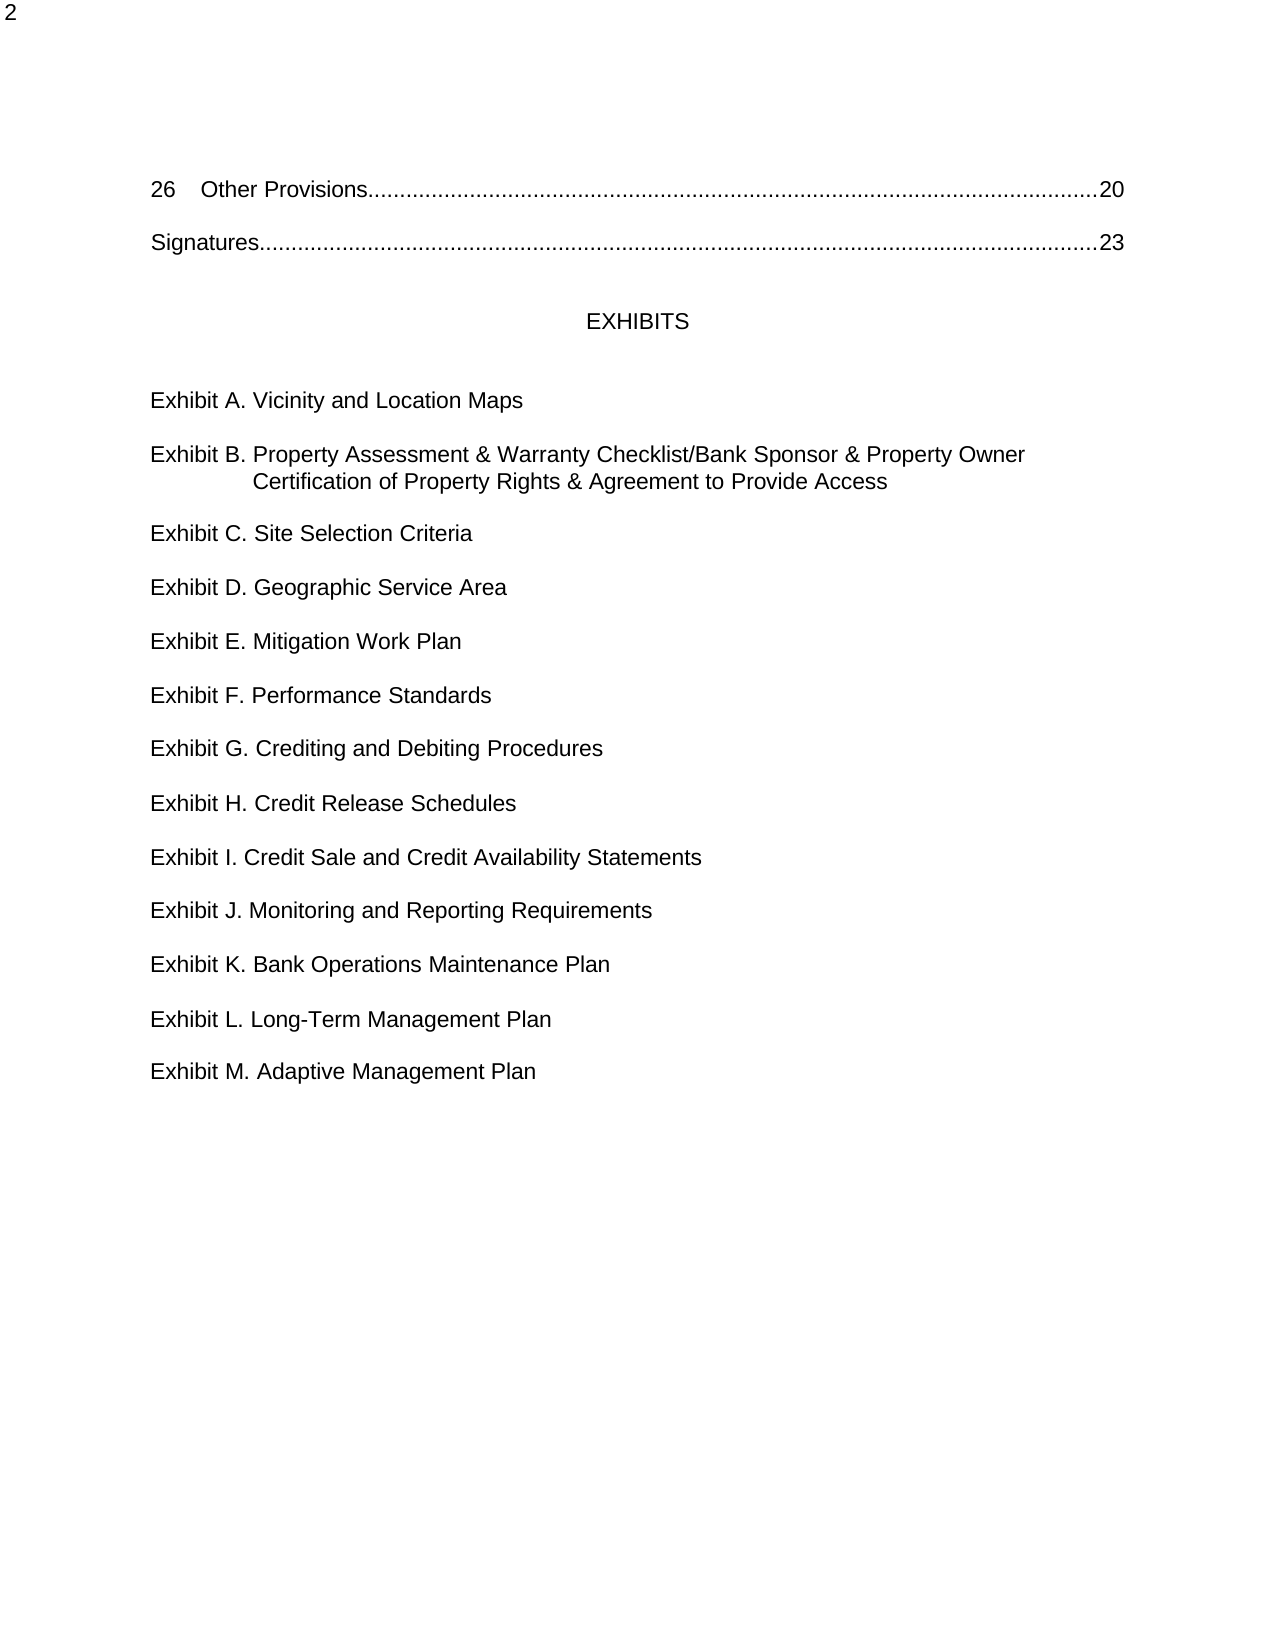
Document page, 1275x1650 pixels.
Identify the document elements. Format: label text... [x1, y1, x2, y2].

text EXHIBITS [435, 308, 840, 334]
text Exhibit I. Credit Sale and Credit Availability Statements Exhibit J. Monitoring and Reporting Requirements Exhibit K. Bank Operations Maintenance Plan [150, 844, 718, 977]
text Exhibit B. Property Assessment & Warranty Checklist/Bank Sponsor & Property Owner Certification of Property Rights & Agreement to Provide Access [150, 441, 1123, 494]
text Exhibit A. Vicinity and Location Maps [150, 387, 1135, 413]
text Exhibit C. Site Selection Criteria Exhibit D. Geographic Service Area Exhibit E. Mitigation Work Plan Exhibit F. Performance Standards [150, 520, 527, 708]
text Exhibit L. Long-Term Management Plan Exhibit M. Adaptive Management Plan [150, 1006, 617, 1085]
list Other Provisions 20 [150, 176, 1135, 202]
text Signatures 23 [151, 229, 1135, 255]
text Exhibit G. Crediting and Debiting Procedures Exhibit H. Credit Release Schedules [150, 735, 617, 816]
